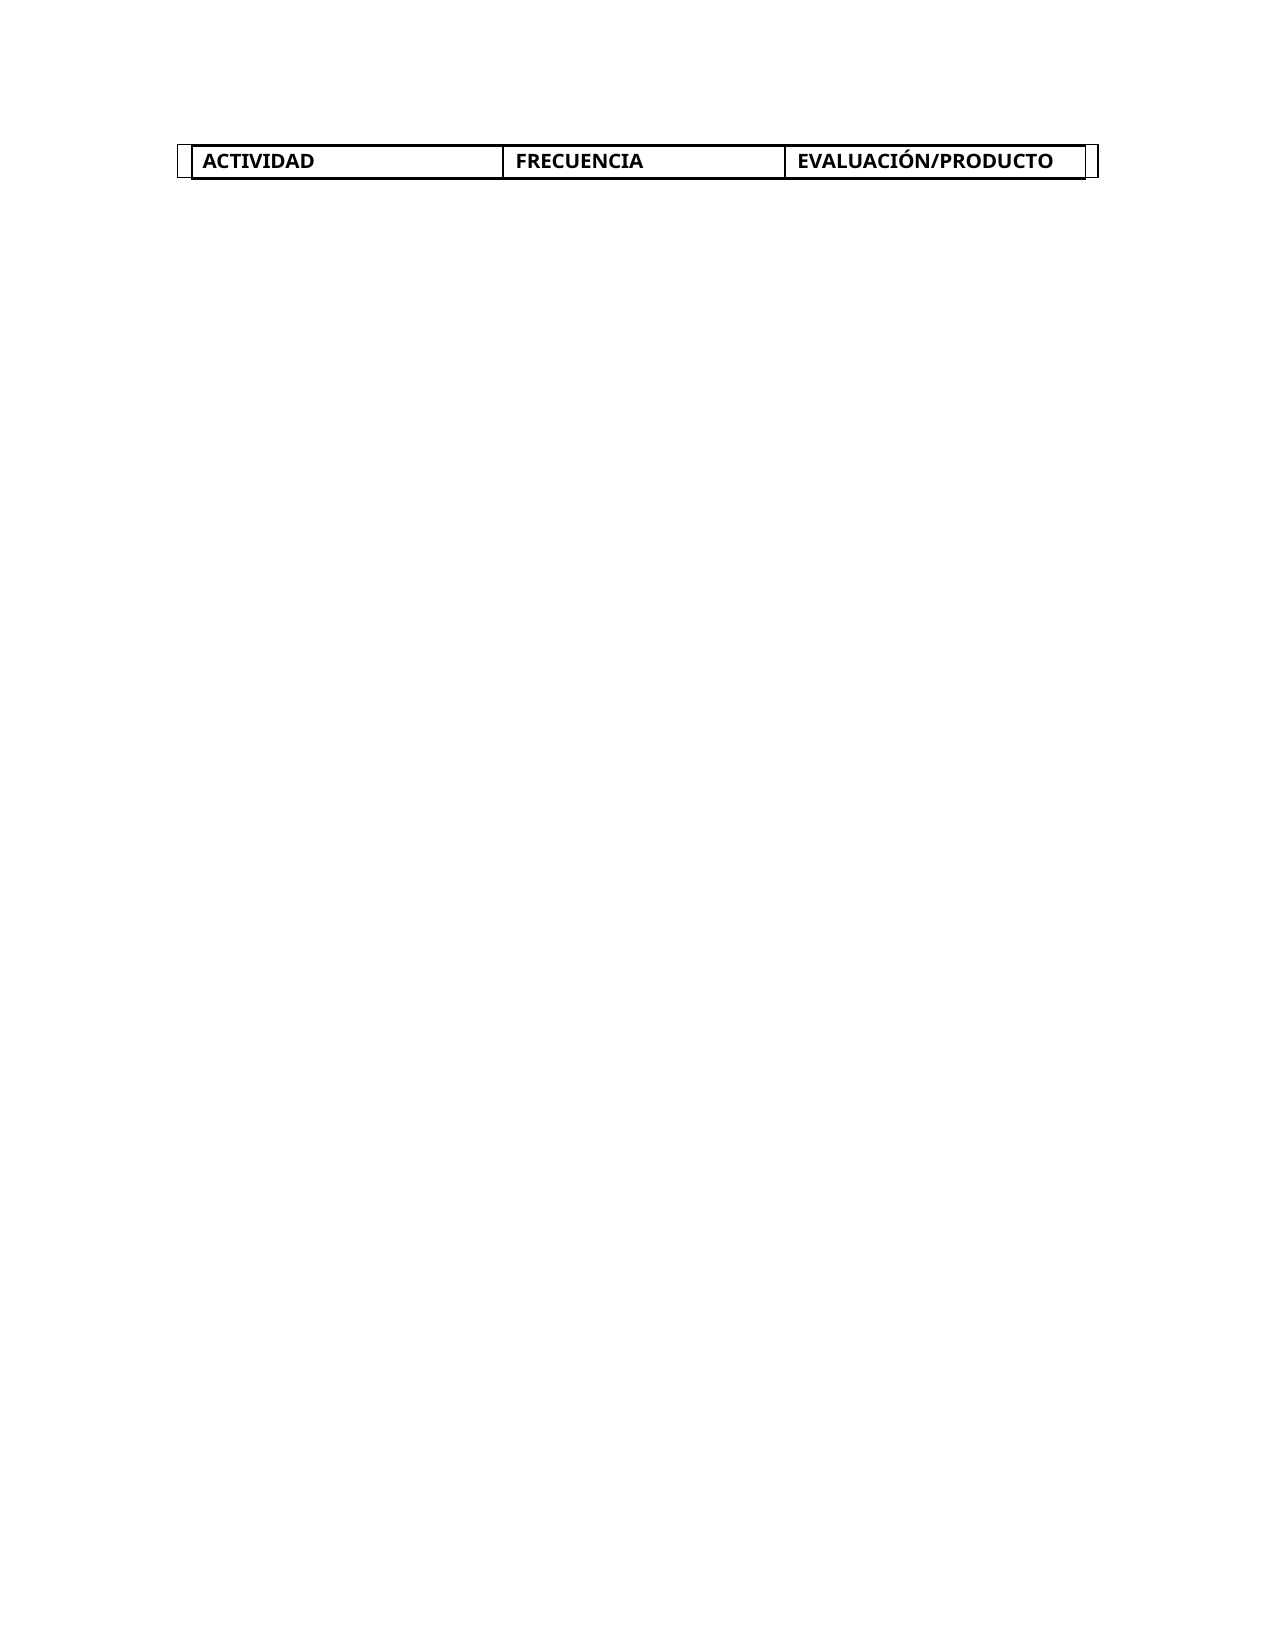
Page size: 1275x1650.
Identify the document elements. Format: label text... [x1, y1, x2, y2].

table_cell ACTIVIDAD [193, 147, 502, 177]
table_cell [1086, 145, 1097, 177]
table_cell FRECUENCIA [504, 147, 784, 177]
table_cell [178, 145, 191, 177]
table_cell EVALUACIÓN/PRODUCTO [786, 147, 1085, 177]
